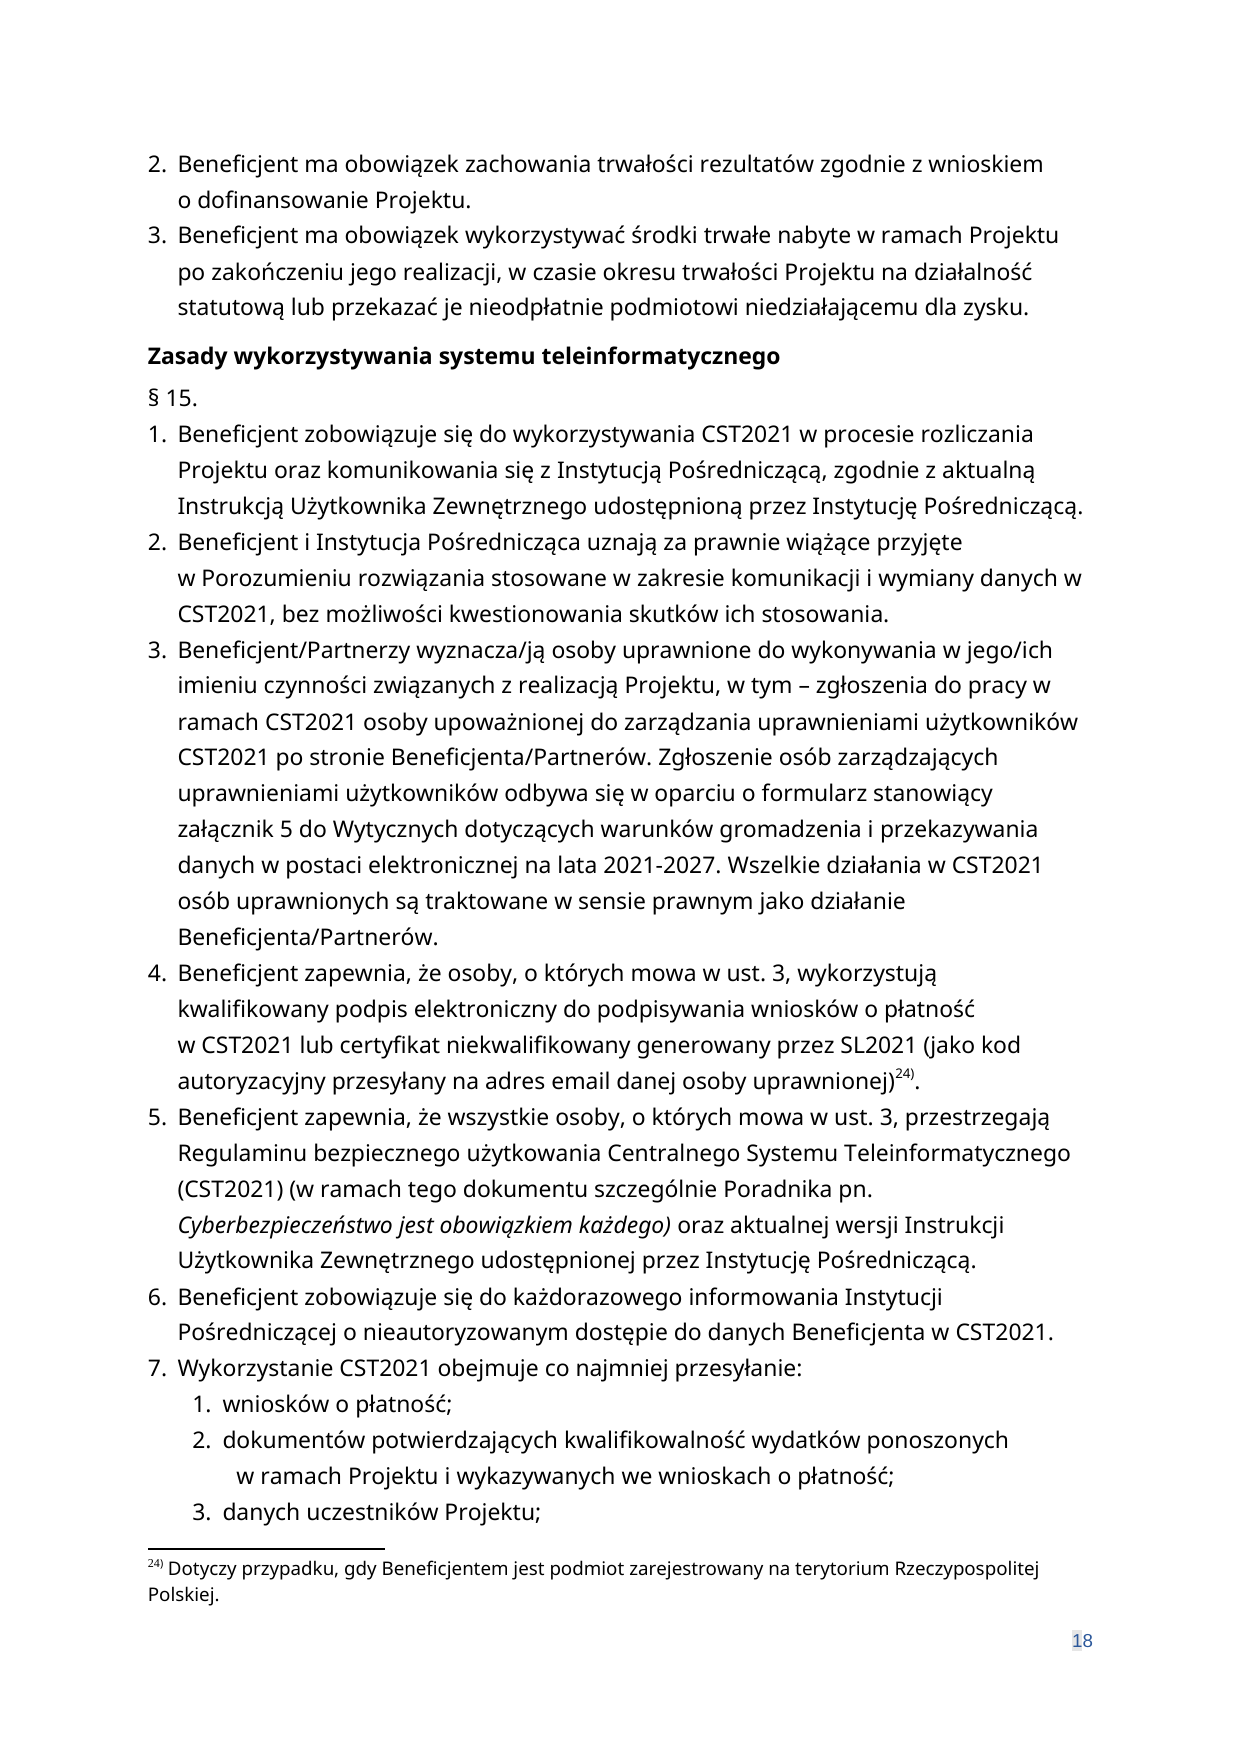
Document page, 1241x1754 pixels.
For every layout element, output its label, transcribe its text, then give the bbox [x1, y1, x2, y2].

list danych uczestników Projektu; [192, 1496, 1093, 1527]
list Beneficjent ma obowiązek zachowania trwałości rezultatów zgodnie z wnioskiem o dofinansowanie Projektu. [148, 148, 1093, 215]
subtitle Zasady wykorzystywania systemu teleinformatycznego [148, 340, 1093, 371]
list dokumentów potwierdzających kwalifikowalność wydatków ponoszonych w ramach Projektu i wykazywanych we wnioskach o płatność; [192, 1424, 1093, 1491]
list wniosków o płatność; [192, 1388, 1093, 1419]
list Beneficjent zobowiązuje się do każdorazowego informowania Instytucji Pośredniczącej o nieautoryzowanym dostępie do danych Beneficjenta w CST2021. [148, 1280, 1093, 1348]
list Beneficjent zapewnia, że osoby, o których mowa w ust. 3, wykorzystują kwalifikowany podpis elektroniczny do podpisywania wniosków o płatność w CST2021 lub certyfikat niekwalifikowany generowany przez SL2021 (jako kod autoryzacyjny przesyłany na adres email danej osoby uprawnionej)). [148, 957, 1093, 1096]
list Beneficjent zobowiązuje się do wykorzystywania CST2021 w procesie rozliczania Projektu oraz komunikowania się z Instytucją Pośredniczącą, zgodnie z aktualną Instrukcją Użytkownika Zewnętrznego udostępnioną przez Instytucję Pośredniczącą. [148, 418, 1093, 521]
list Beneficjent i Instytucja Pośrednicząca uznają za prawnie wiążące przyjęte w Porozumieniu rozwiązania stosowane w zakresie komunikacji i wymiany danych w CST2021, bez możliwości kwestionowania skutków ich stosowania. [148, 526, 1093, 629]
list Beneficjent zapewnia, że wszystkie osoby, o których mowa w ust. 3, przestrzegają Regulaminu bezpiecznego użytkowania Centralnego Systemu Teleinformatycznego (CST2021) (w ramach tego dokumentu szczególnie Poradnika pn. Cyberbezpieczeństwo jest obowiązkiem każdego) oraz aktualnej wersji Instrukcji Użytkownika Zewnętrznego udostępnionej przez Instytucję Pośredniczącą. [148, 1101, 1093, 1276]
list Wykorzystanie CST2021 obejmuje co najmniej przesyłanie: [148, 1352, 1093, 1383]
list Beneficjent ma obowiązek wykorzystywać środki trwałe nabyte w ramach Projektu po zakończeniu jego realizacji, w czasie okresu trwałości Projektu na działalność statutową lub przekazać je nieodpłatnie podmiotowi niedziałającemu dla zysku. [148, 219, 1093, 323]
subtitle § 15. [148, 382, 1093, 413]
list Beneficjent/Partnerzy wyznacza/ją osoby uprawnione do wykonywania w jego/ich imieniu czynności związanych z realizacją Projektu, w tym – zgłoszenia do pracy w ramach CST2021 osoby upoważnionej do zarządzania uprawnieniami użytkowników CST2021 po stronie Beneficjenta/Partnerów. Zgłoszenie osób zarządzających uprawnieniami użytkowników odbywa się w oparciu o formularz stanowiący załącznik 5 do Wytycznych dotyczących warunków gromadzenia i przekazywania danych w postaci elektronicznej na lata 2021-2027. Wszelkie działania w CST2021 osób uprawnionych są traktowane w sensie prawnym jako działanie Beneficjenta/Partnerów. [148, 633, 1093, 952]
